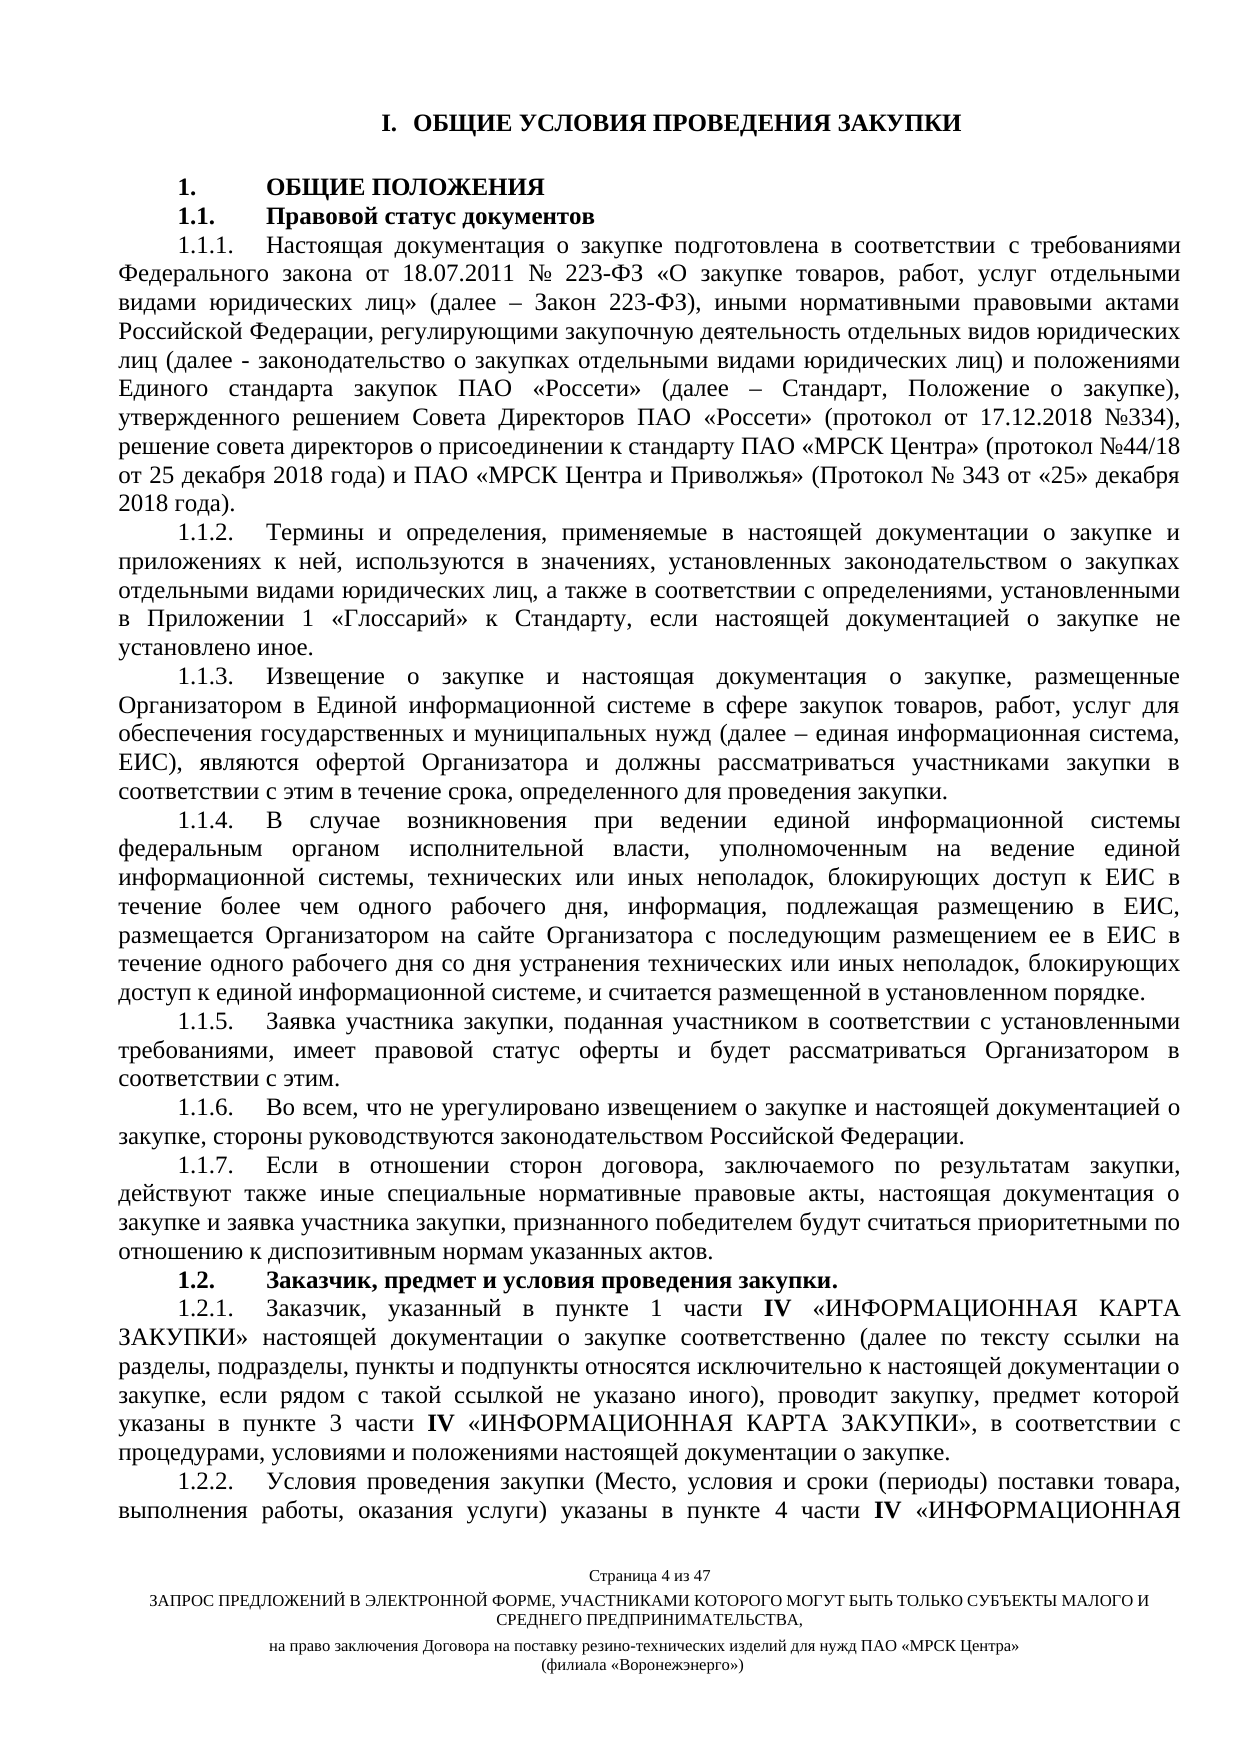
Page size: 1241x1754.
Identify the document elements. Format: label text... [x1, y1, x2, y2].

list Настоящая документация о закупке подготовлена в соответствии с требованиями Федерального закона от 18.07.2011 № 223-ФЗ «О закупке товаров, работ, услуг отдельными видами юридических лиц» (далее – Закон 223-ФЗ), иными нормативными правовыми актами Российской Федерации, регулирующими закупочную деятельность отдельных видов юридических лиц (далее - законодательство о закупках отдельными видами юридических лиц) и положениями Единого стандарта закупок ПАО «Россети» (далее – Стандарт, Положение о закупке), утвержденного решением Совета Директоров ПАО «Россети» (протокол от 17.12.2018 №334), решение совета директоров о присоединении к стандарту ПАО «МРСК Центра» (протокол №44/18 от 25 декабря 2018 года) и ПАО «МРСК Центра и Приволжья» (Протокол № 343 от «25» декабря 2018 года). [118, 230, 1181, 517]
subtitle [118, 1466, 1181, 1523]
subtitle Заказчик, указанный в пункте 1 части IV «ИНФОРМАЦИОННАЯ КАРТА ЗАКУПКИ» настоящей документации о закупке соответственно (далее по тексту ссылки на разделы, подразделы, пункты и подпункты относятся исключительно к настоящей документации о закупке, если рядом с такой ссылкой не указано иного), проводит закупку, предмет которой указаны в пункте 3 части IV «ИНФОРМАЦИОННАЯ КАРТА ЗАКУПКИ», в соответствии с процедурами, условиями и положениями настоящей документации о закупке. [118, 1293, 1181, 1466]
list Во всем, что не урегулировано извещением о закупке и настоящей документацией о закупке, стороны руководствуются законодательством Российской Федерации. [118, 1092, 1181, 1150]
list Если в отношении сторон договора, заключаемого по результатам закупки, действуют также иные специальные нормативные правовые акты, настоящая документация о закупке и заявка участника закупки, признанного победителем будут считаться приоритетными по отношению к диспозитивным нормам указанных актов. [118, 1150, 1181, 1265]
subtitle ОБЩИЕ ПОЛОЖЕНИЯ [118, 172, 1181, 201]
list Термины и определения, применяемые в настоящей документации о закупке и приложениях к ней, используются в значениях, установленных законодательством о закупках отдельными видами юридических лиц, а также в соответствии с определениями, установленными в Приложении 1 «Глоссарий» к Стандарту, если настоящей документацией о закупке не установлено иное. [118, 517, 1181, 661]
list В случае возникновения при ведении единой информационной системы федеральным органом исполнительной власти, уполномоченным на ведение единой информационной системы, технических или иных неполадок, блокирующих доступ к ЕИС в течение более чем одного рабочего дня, информация, подлежащая размещению в ЕИС, размещается Организатором на сайте Организатора с последующим размещением ее в ЕИС в течение одного рабочего дня со дня устранения технических или иных неполадок, блокирующих доступ к единой информационной системе, и считается размещенной в установленном порядке. [118, 805, 1181, 1006]
subtitle ОБЩИЕ УСЛОВИЯ ПРОВЕДЕНИЯ закупки [118, 108, 1181, 137]
list Извещение о закупке и настоящая документация о закупке, размещенные Организатором в Единой информационной системе в сфере закупок товаров, работ, услуг для обеспечения государственных и муниципальных нужд (далее – единая информационная система, ЕИС), являются офертой Организатора и должны рассматриваться участниками закупки в соответствии с этим в течение срока, определенного для проведения закупки. [118, 661, 1181, 805]
subtitle Заказчик, предмет и условия проведения закупки. [118, 1265, 1181, 1293]
list Заявка участника закупки, поданная участником в соответствии с установленными требованиями, имеет правовой статус оферты и будет рассматриваться Организатором в соответствии с этим. [118, 1006, 1181, 1092]
subtitle Правовой статус документов [118, 201, 1181, 230]
